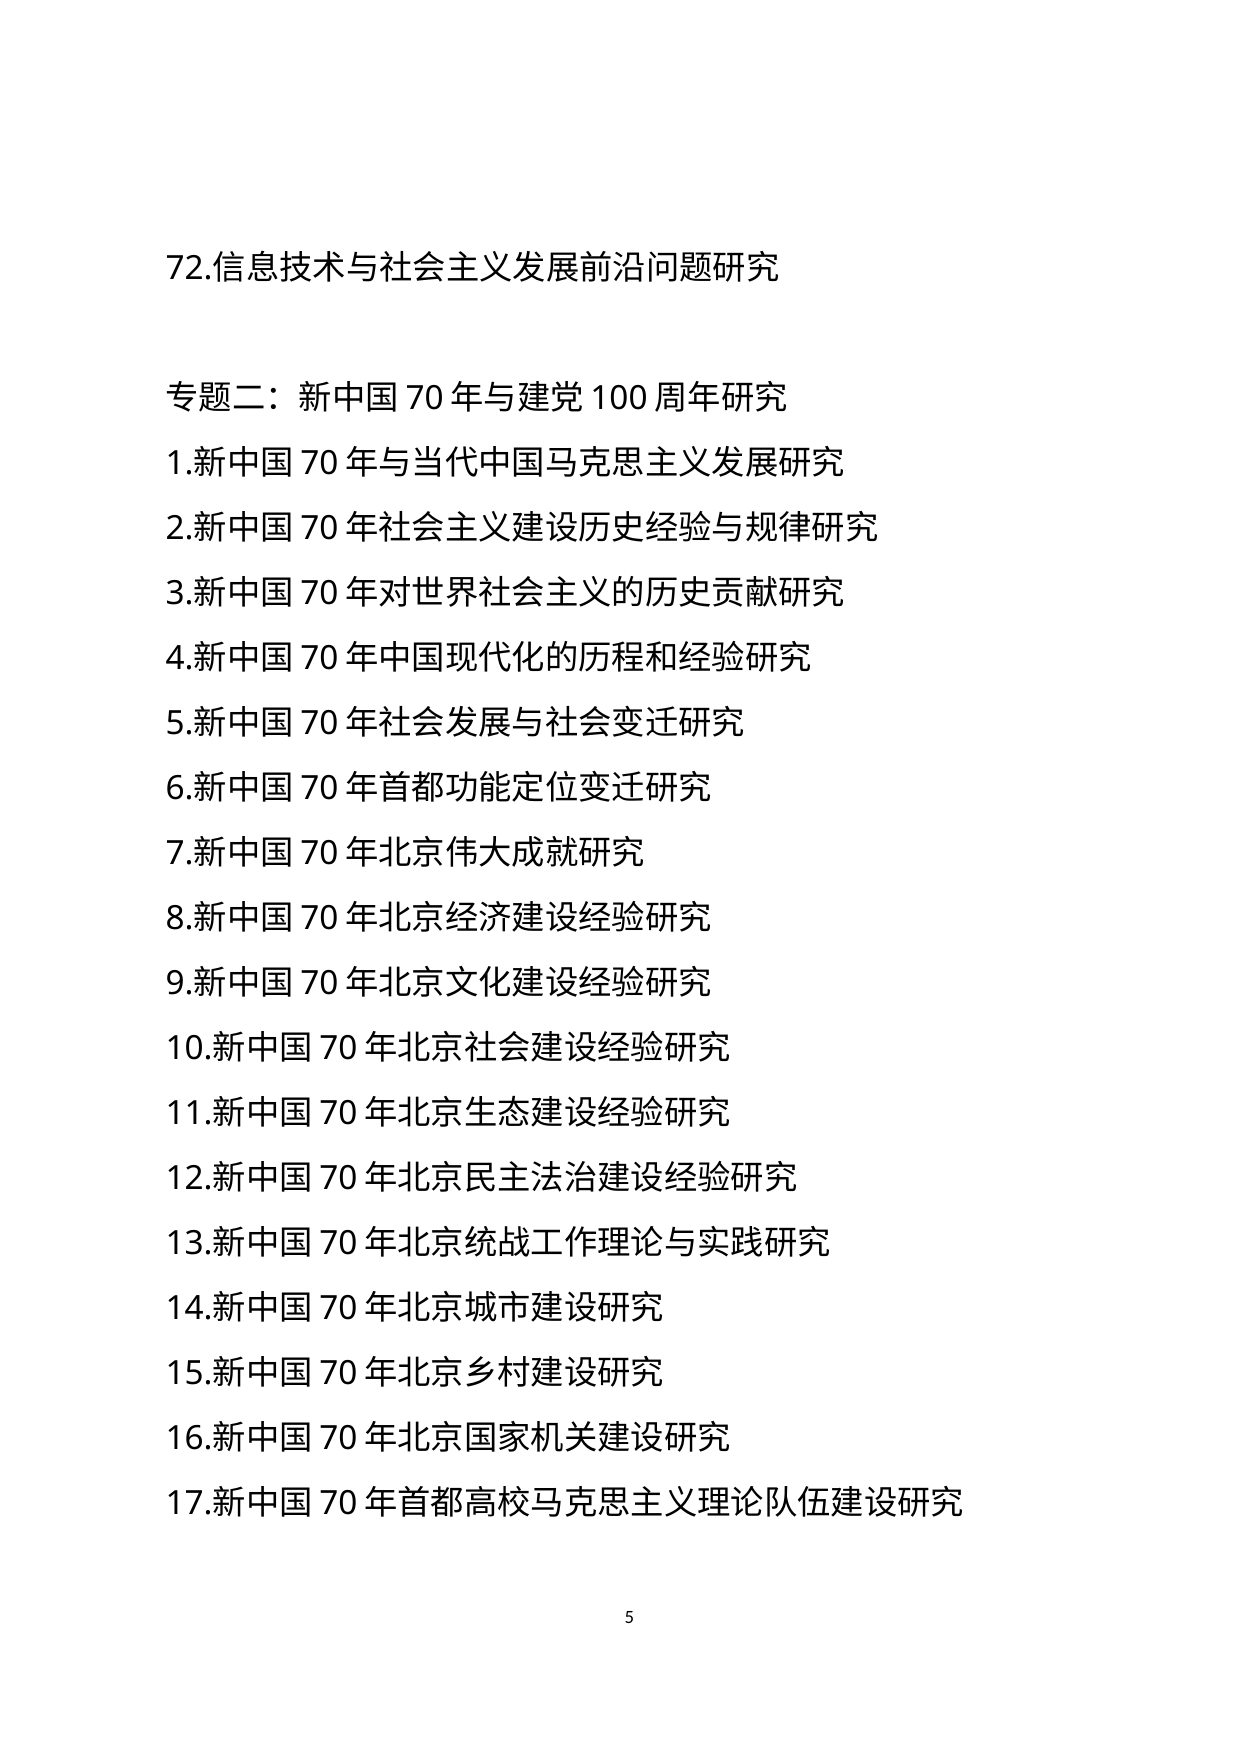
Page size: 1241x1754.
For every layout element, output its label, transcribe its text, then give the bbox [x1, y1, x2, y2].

text 7.新中国70年北京伟大成就研究 [165, 818, 1092, 883]
text 6.新中国70年首都功能定位变迁研究 [165, 753, 1092, 818]
text 15.新中国70年北京乡村建设研究 [165, 1338, 1092, 1403]
text 12.新中国70年北京民主法治建设经验研究 [165, 1143, 1092, 1208]
text 专题二：新中国70年与建党100周年研究 [165, 363, 1092, 428]
text 13.新中国70年北京统战工作理论与实践研究 [165, 1208, 1092, 1273]
text 3.新中国70年对世界社会主义的历史贡献研究 [165, 558, 1092, 623]
text 10.新中国70年北京社会建设经验研究 [165, 1013, 1092, 1078]
text 14.新中国70年北京城市建设研究 [165, 1273, 1092, 1338]
text 1.新中国70年与当代中国马克思主义发展研究 [165, 428, 1092, 493]
text 72.信息技术与社会主义发展前沿问题研究 [165, 233, 1092, 298]
text 4.新中国70年中国现代化的历程和经验研究 [165, 623, 1092, 688]
text 9.新中国70年北京文化建设经验研究 [165, 948, 1092, 1013]
text 16.新中国70年北京国家机关建设研究 [165, 1403, 1092, 1468]
text 11.新中国70年北京生态建设经验研究 [165, 1078, 1092, 1143]
text 2.新中国70年社会主义建设历史经验与规律研究 [165, 493, 1092, 558]
text 8.新中国70年北京经济建设经验研究 [165, 883, 1092, 948]
text 17.新中国70年首都高校马克思主义理论队伍建设研究 [165, 1468, 1092, 1533]
text 5.新中国70年社会发展与社会变迁研究 [165, 688, 1092, 753]
